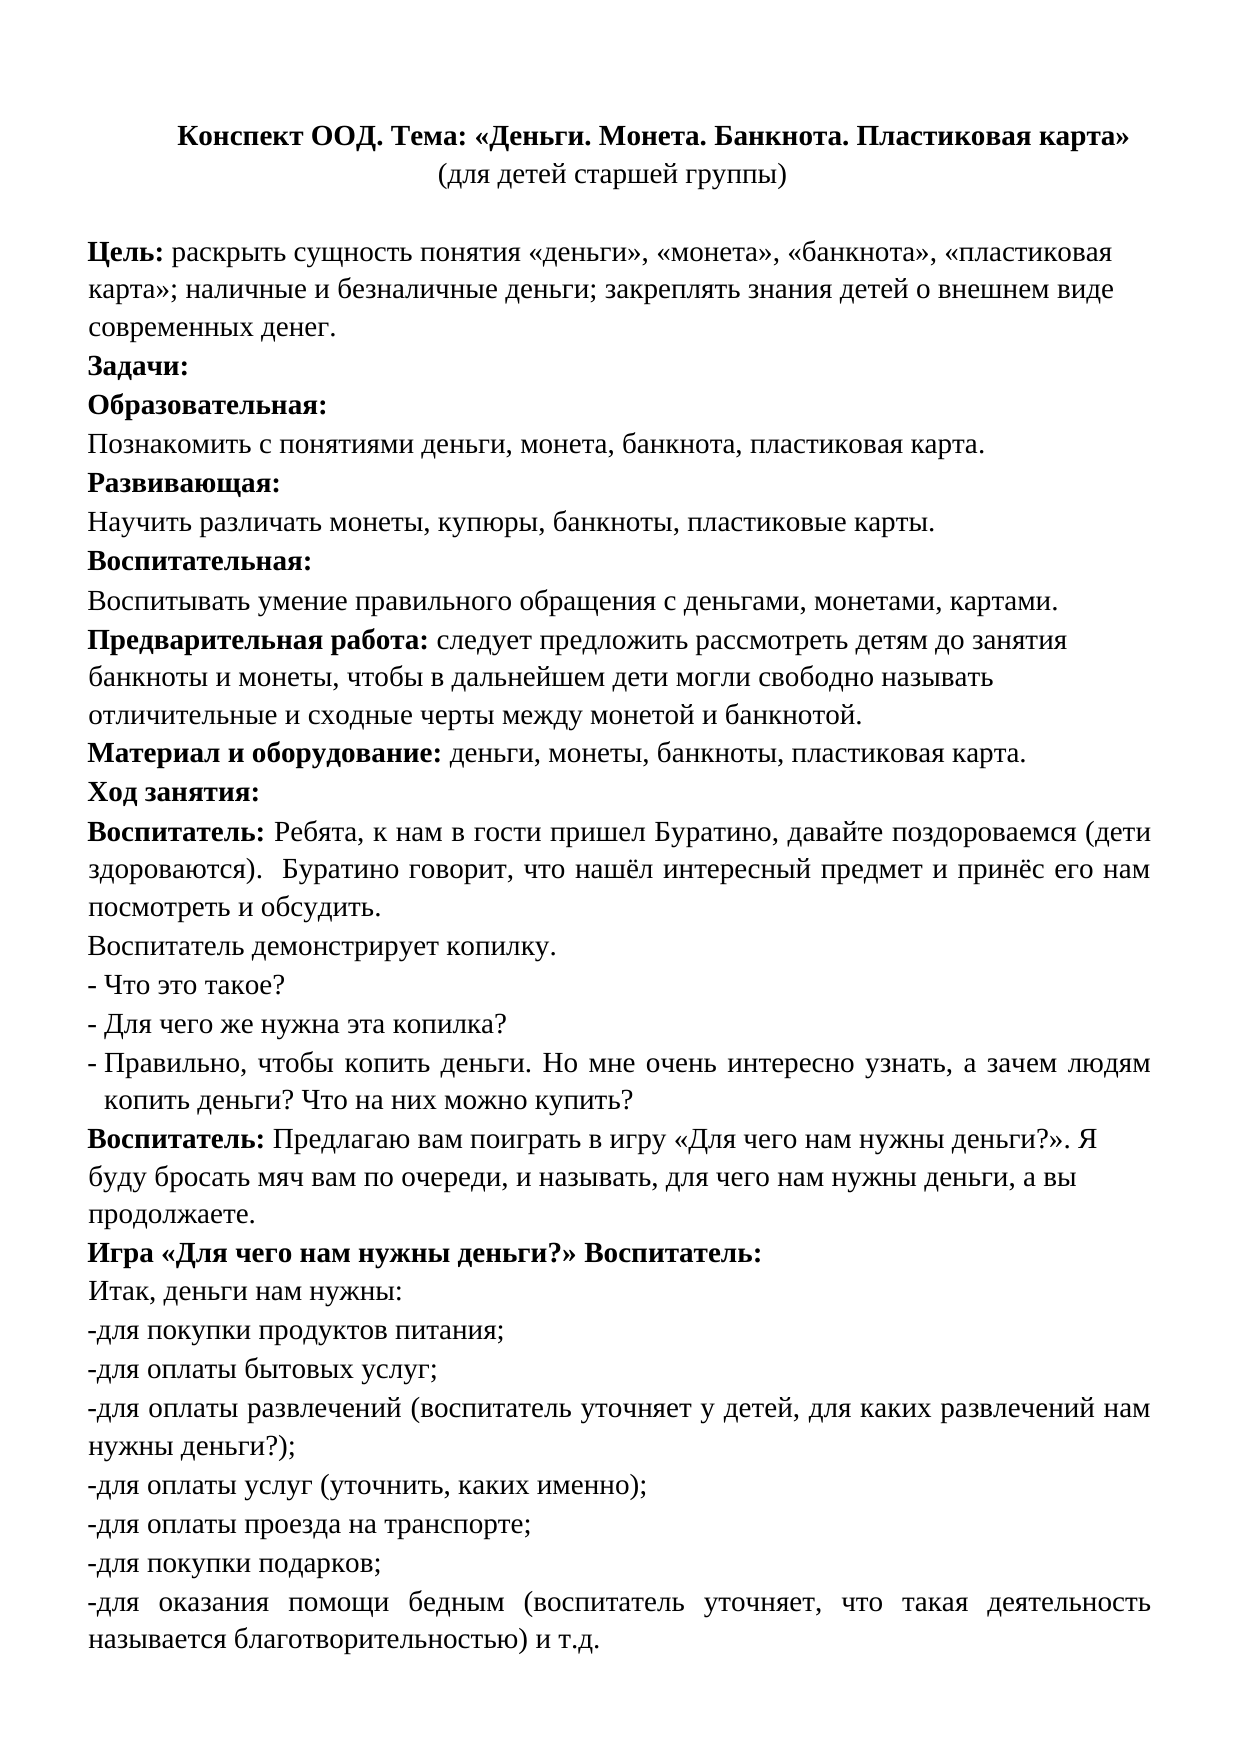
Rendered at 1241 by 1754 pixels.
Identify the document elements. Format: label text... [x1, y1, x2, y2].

text -для оплаты услуг (уточнить, каких именно); [87, 1467, 1152, 1501]
text Предварительная работа: следует предложить рассмотреть детям до занятия банкноты и монеты, чтобы в дальнейшем дети могли свободно называть отличительные и сходные черты между монетой и банкнотой. [87, 622, 1152, 730]
list Правильно, чтобы копить деньги. Но мне очень интересно узнать, а зачем людям копить деньги? Что на них можно купить? [87, 1045, 1152, 1116]
text -для оплаты бытовых услуг; [87, 1351, 1152, 1385]
text Научить различать монеты, купюры, банкноты, пластиковые карты. [87, 504, 1152, 538]
text Воспитательная: [87, 543, 1155, 577]
text Конспект ООД. Тема: «Деньги. Монета. Банкнота. Пластиковая карта» (для детей старшей группы) [177, 118, 1155, 189]
text Материал и оборудование: деньги, монеты, банкноты, пластиковая карта. [87, 736, 1152, 769]
text Образовательная: [87, 387, 1155, 421]
text Развивающая: [87, 465, 1155, 499]
text Цель: раскрыть сущность понятия «деньги», «монета», «банкнота», «пластиковая карта»; наличные и безналичные деньги; закреплять знания детей о внешнем виде современных денег. [87, 234, 1152, 343]
text -для оплаты развлечений (воспитатель уточняет у детей, для каких развлечений нам нужны деньги?); [87, 1390, 1152, 1461]
text Ход занятия: [87, 774, 1155, 808]
text -для оказания помощи бедным (воспитатель уточняет, что такая деятельность называется благотворительностью) и т.д. [87, 1584, 1152, 1655]
text Задачи: [87, 348, 1155, 381]
text Воспитатель: Ребята, к нам в гости пришел Буратино, давайте поздороваемся (дети здороваются). Буратино говорит, что нашёл интересный предмет и принёс его нам посмотреть и обсудить. [87, 814, 1152, 922]
text -для покупки подарков; [87, 1545, 1152, 1579]
list Что это такое? [87, 967, 1152, 1000]
text Воспитывать умение правильного обращения с деньгами, монетами, картами. [87, 583, 1152, 616]
text Познакомить с понятиями деньги, монета, банкнота, пластиковая карта. [87, 426, 1152, 460]
text Игра «Для чего нам нужны деньги?» Воспитатель: Итак, деньги нам нужны: [87, 1235, 763, 1307]
text -для покупки продуктов питания; [87, 1312, 1152, 1346]
list Для чего же нужна эта копилка? [87, 1006, 1152, 1039]
text Воспитатель: Предлагаю вам поиграть в игру «Для чего нам нужны деньги?». Я буду бросать мяч вам по очереди, и называть, для чего нам нужны деньги, а вы продолжаете. [87, 1122, 1152, 1230]
text Воспитатель демонстрирует копилку. [87, 928, 1152, 961]
text -для оплаты проезда на транспорте; [87, 1506, 1152, 1539]
